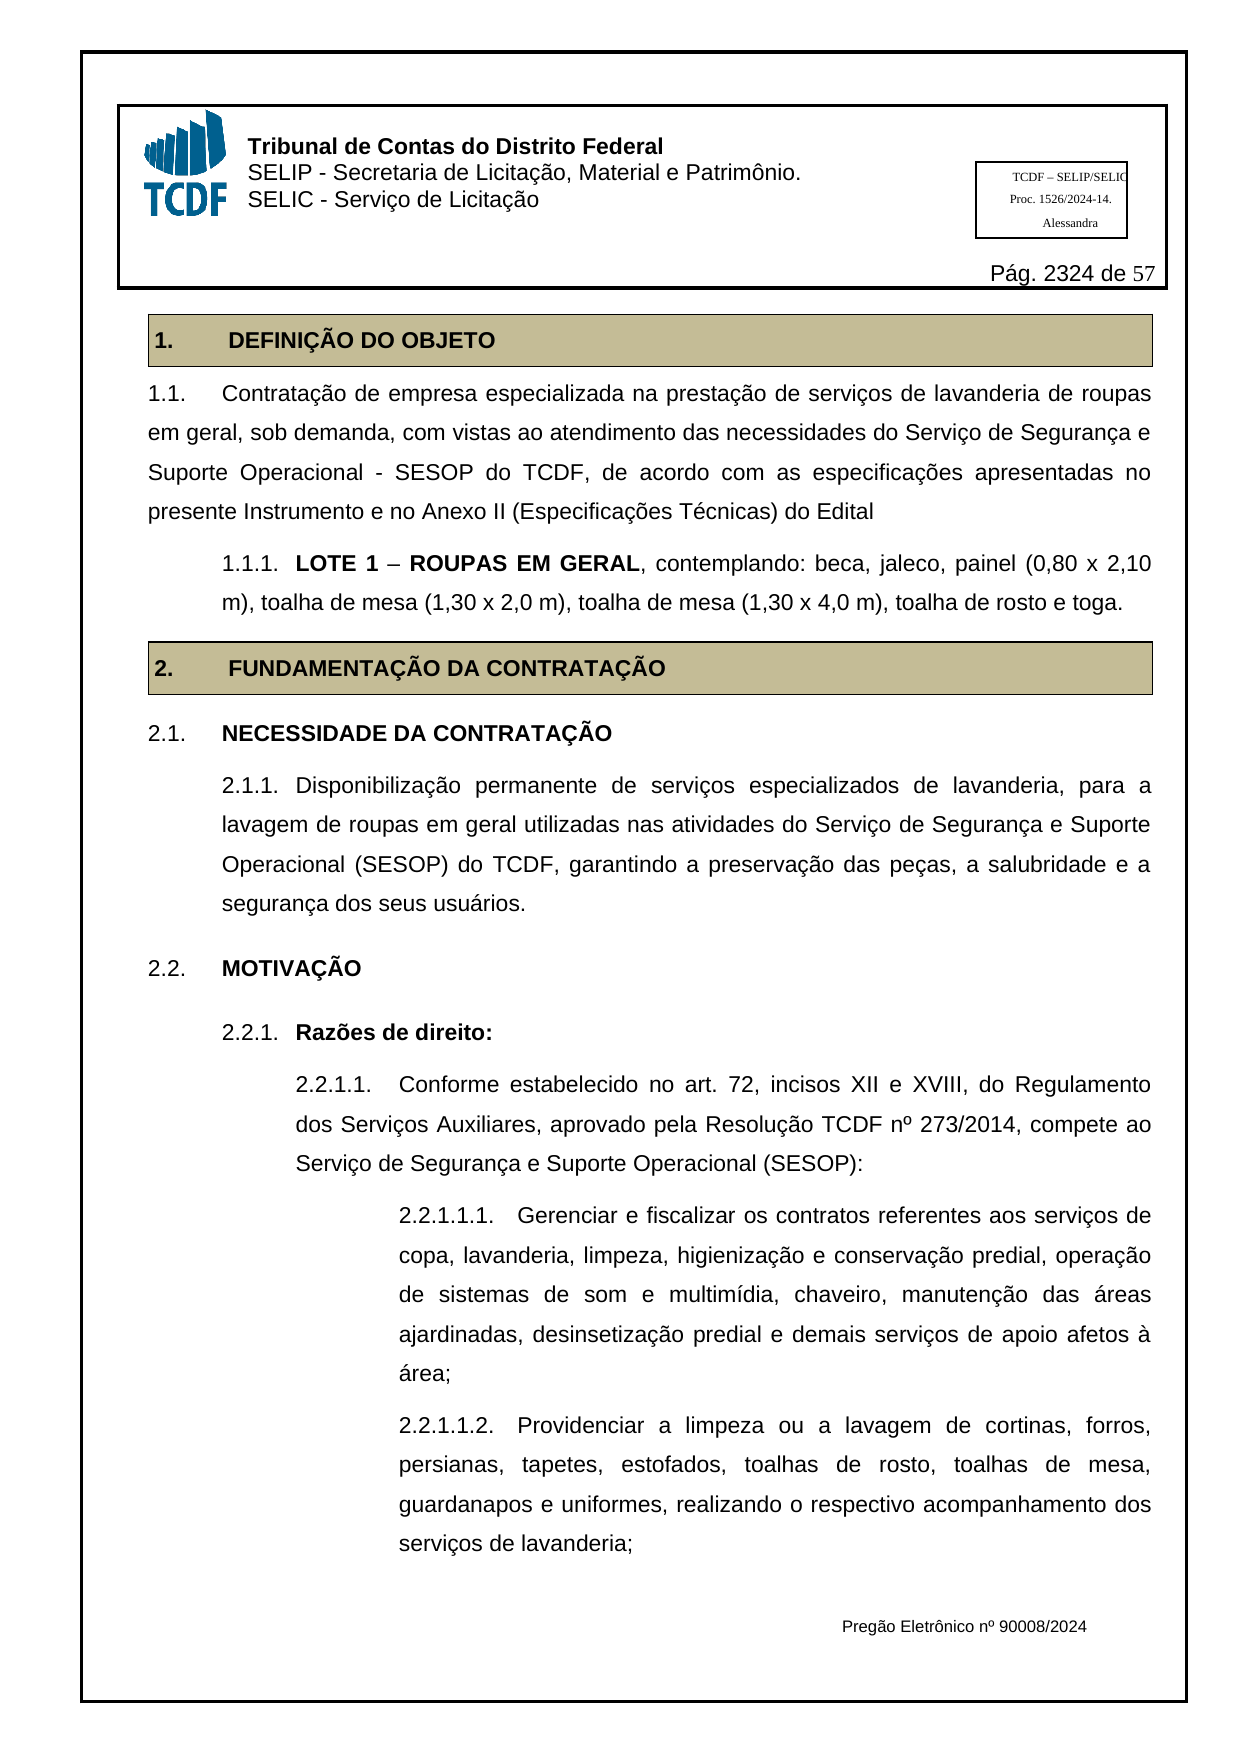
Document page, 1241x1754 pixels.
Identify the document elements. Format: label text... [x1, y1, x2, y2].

list Providenciar a limpeza ou a lavagem de cortinas, forros, persianas, tapetes, estofados, toalhas de rosto, toalhas de mesa, guardanapos e uniformes, realizando o respectivo acompanhamento dos serviços de lavanderia; [399, 1412, 1152, 1557]
list NECESSIDADE DA CONTRATAÇÃO [148, 720, 1152, 746]
list Contratação de empresa especializada na prestação de serviços de lavanderia de roupas em geral, sob demanda, com vistas ao atendimento das necessidades do Serviço de Segurança e Suporte Operacional - SESOP do TCDF, de acordo com as especificações apresentadas no presente Instrumento e no Anexo II (Especificações Técnicas) do Edital [148, 379, 1152, 524]
picture [129, 107, 241, 218]
list Razões de direito: [222, 1019, 1152, 1046]
list Conforme estabelecido no art. 72, incisos XII e XVIII, do Regulamento dos Serviços Auxiliares, aprovado pela Resolução TCDF nº 273/2014, compete ao Serviço de Segurança e Suporte Operacional (SESOP): [295, 1071, 1152, 1176]
table_header DEFINIÇÃO DO OBJETO [149, 315, 1152, 366]
list LOTE 1 – ROUPAS EM GERAL, contemplando: beca, jaleco, painel (0,80 x 2,10 m), toalha de mesa (1,30 x 2,0 m), toalha de mesa (1,30 x 4,0 m), toalha de rosto e toga. [222, 550, 1152, 616]
list MOTIVAÇÃO [148, 955, 1152, 981]
list Gerenciar e fiscalizar os contratos referentes aos serviços de copa, lavanderia, limpeza, higienização e conservação predial, operação de sistemas de som e multimídia, chaveiro, manutenção das áreas ajardinadas, desinsetização predial e demais serviços de apoio afetos à área; [399, 1202, 1152, 1386]
list Disponibilização permanente de serviços especializados de lavanderia, para a lavagem de roupas em geral utilizadas nas atividades do Serviço de Segurança e Suporte Operacional (SESOP) do TCDF, garantindo a preservação das peças, a salubridade e a segurança dos seus usuários. [222, 772, 1152, 917]
table_header FUNDAMENTAÇÃO DA CONTRATAÇÃO [149, 643, 1152, 694]
